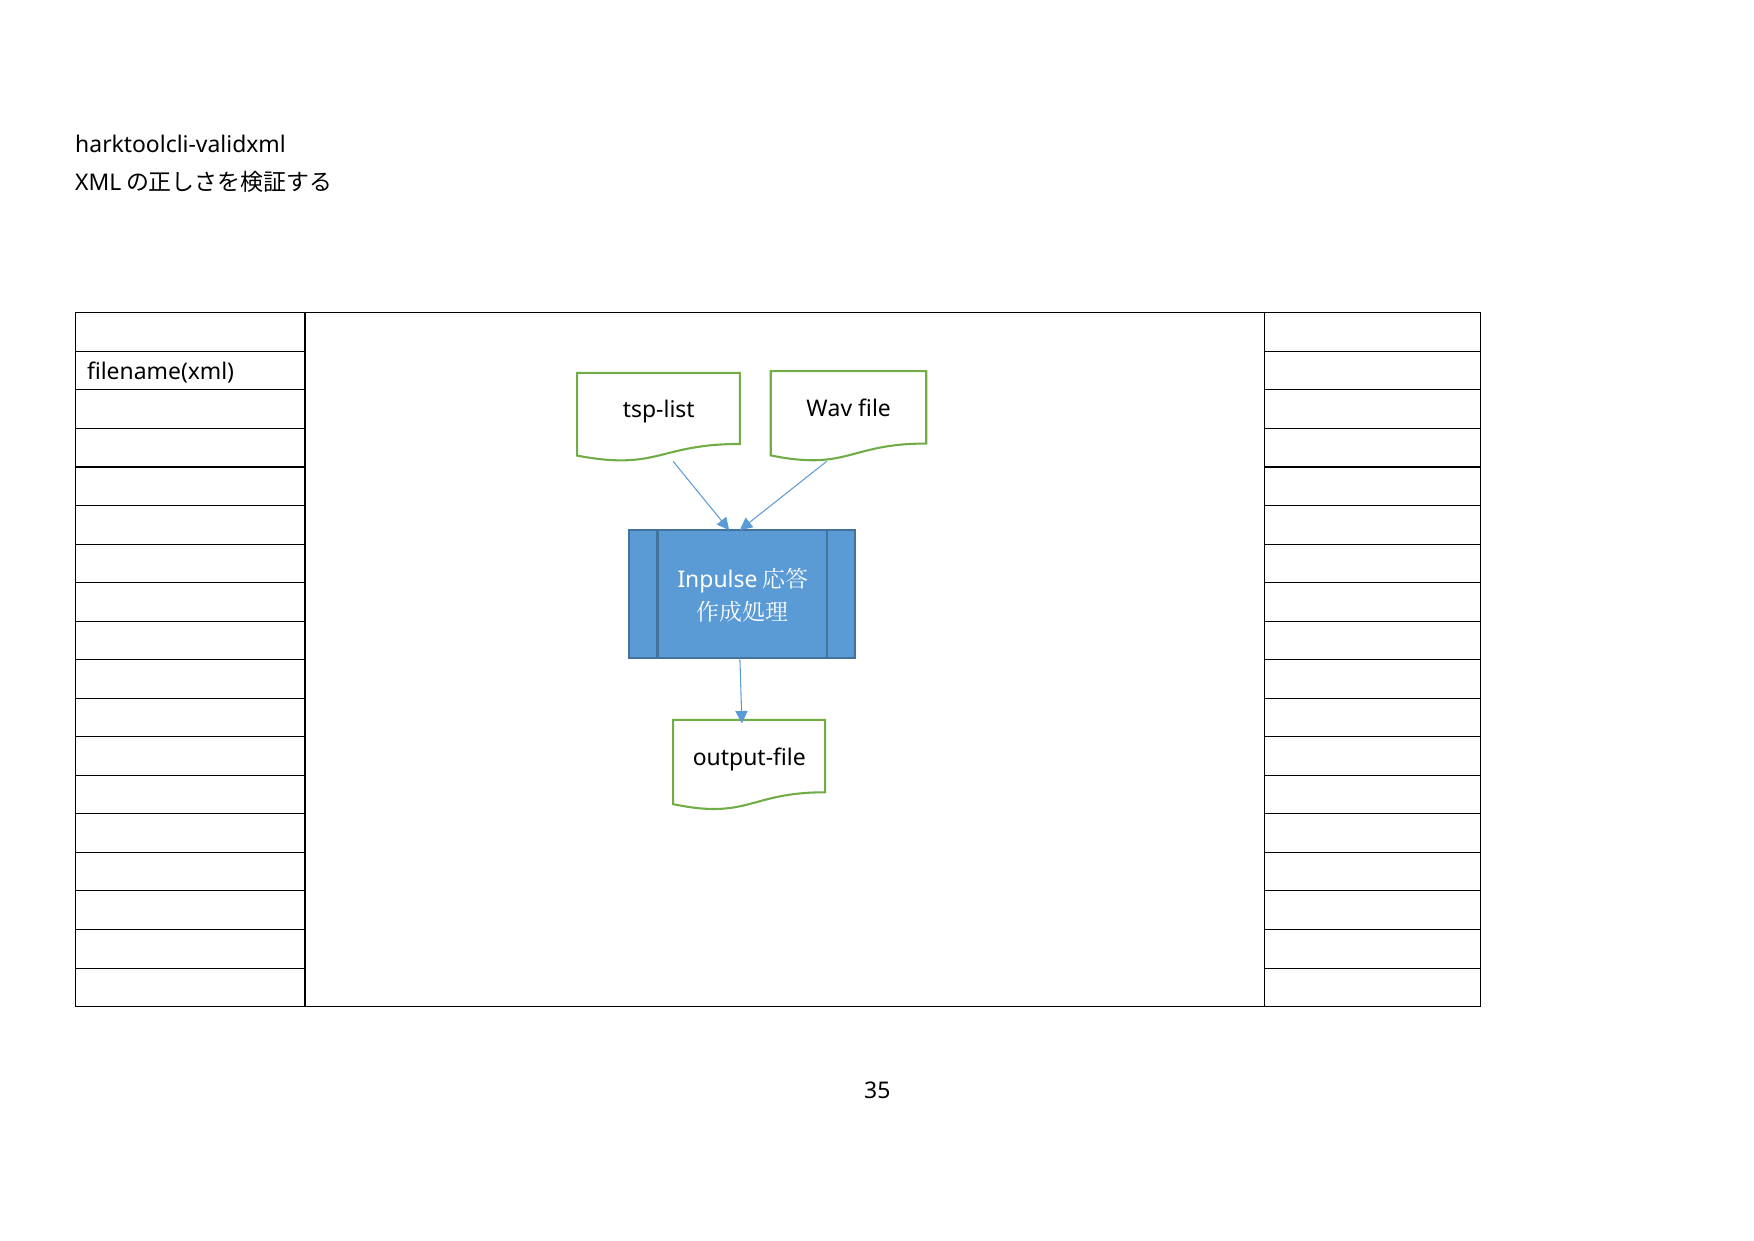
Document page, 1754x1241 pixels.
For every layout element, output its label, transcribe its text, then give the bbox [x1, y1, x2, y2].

table_cell [1265, 429, 1480, 466]
table_header [1265, 313, 1480, 351]
table_cell [1265, 776, 1480, 813]
table_cell [1265, 737, 1480, 775]
table_cell [76, 468, 304, 505]
table_cell [1265, 969, 1480, 1006]
table_cell [1265, 545, 1480, 582]
table_header [306, 313, 1264, 1006]
text harktoolcli-validxml [75, 125, 1679, 162]
table_cell [76, 737, 304, 775]
text XMLの正しさを検証する [75, 162, 1679, 200]
table_cell [76, 429, 304, 466]
table_cell [76, 390, 304, 428]
table_cell [76, 814, 304, 852]
table_cell [1265, 352, 1480, 389]
table_cell [1265, 930, 1480, 967]
table_cell [1265, 891, 1480, 929]
table_cell [76, 776, 304, 813]
table_cell [76, 969, 304, 1006]
table_cell [76, 930, 304, 967]
table_cell [76, 853, 304, 890]
table_cell [76, 891, 304, 929]
table_cell [76, 583, 304, 621]
table_header [76, 313, 304, 351]
table_cell [1265, 814, 1480, 852]
table_cell [1265, 699, 1480, 736]
table_cell [1265, 622, 1480, 659]
table_cell [1265, 853, 1480, 890]
table_cell [76, 545, 304, 582]
table_cell [76, 622, 304, 659]
table_cell [1265, 660, 1480, 698]
table_cell [76, 506, 304, 543]
table_cell [1265, 506, 1480, 543]
table_cell [1265, 468, 1480, 505]
table_cell [76, 660, 304, 698]
table_cell filename(xml) [76, 352, 304, 389]
table_cell [1265, 390, 1480, 428]
table_cell [76, 699, 304, 736]
table_cell [1265, 583, 1480, 621]
